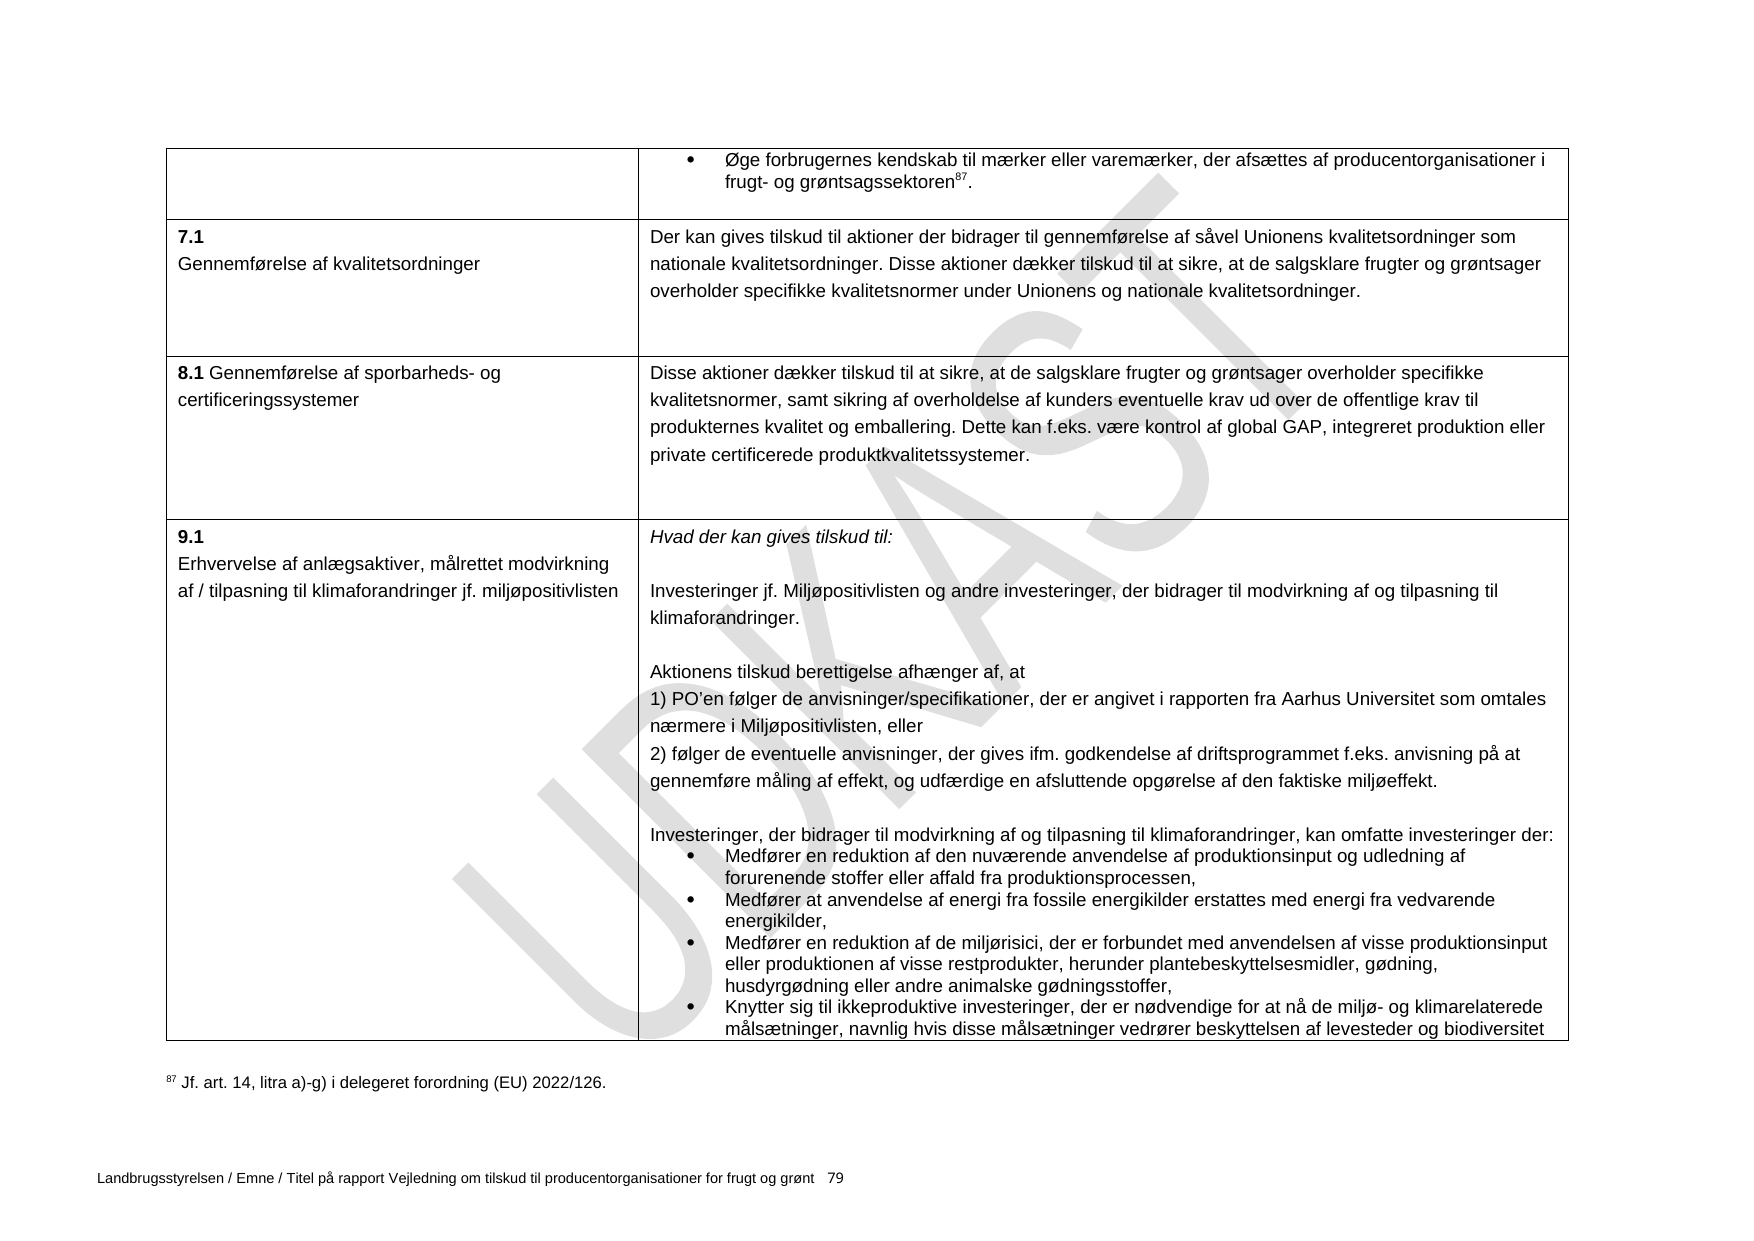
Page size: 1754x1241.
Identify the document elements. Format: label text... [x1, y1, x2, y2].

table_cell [639, 520, 1568, 1039]
table_cell Disse aktioner dækker tilskud til at sikre, at de salgsklare frugter og grøntsager overholder specifikke kvalitetsnormer, samt sikring af overholdelse af kunders eventuelle krav ud over de offentlige krav til produkternes kvalitet og emballering. Dette kan f.eks. være kontrol af global GAP, integreret produktion eller private certificerede produktkvalitetssystemer. [639, 357, 1568, 519]
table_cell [167, 149, 638, 219]
table_cell 8.1 Gennemførelse af sporbarheds- og certificeringssystemer [167, 357, 638, 519]
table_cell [639, 149, 1568, 219]
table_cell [167, 520, 638, 1039]
table_cell 7.1 Gennemførelse af kvalitetsordninger [167, 220, 638, 356]
table_cell Der kan gives tilskud til aktioner der bidrager til gennemførelse af såvel Unionens kvalitetsordninger som nationale kvalitetsordninger. Disse aktioner dækker tilskud til at sikre, at de salgsklare frugter og grøntsager overholder specifikke kvalitetsnormer under Unionens og nationale kvalitetsordninger. [639, 220, 1568, 356]
